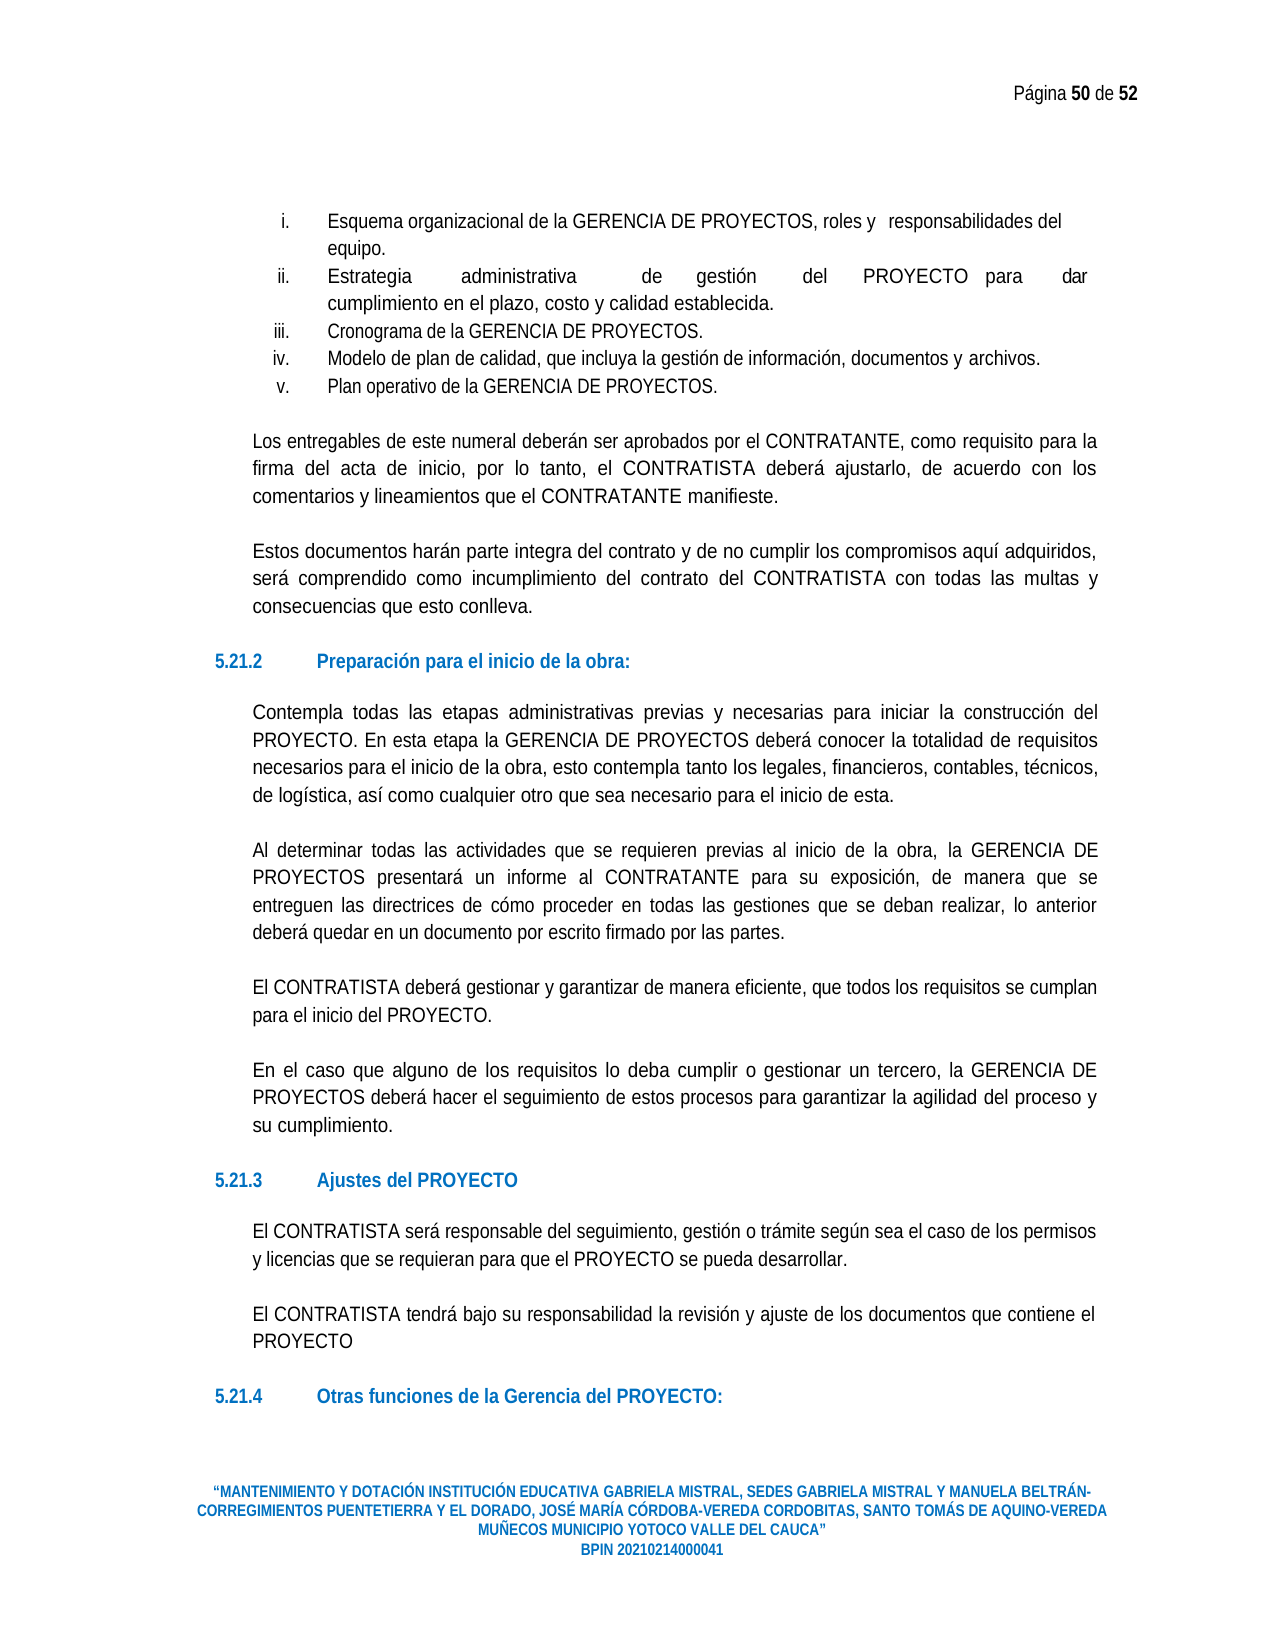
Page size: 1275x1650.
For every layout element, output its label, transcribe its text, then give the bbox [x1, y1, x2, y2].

list Modelo de plan de calidad, que incluya la gestión de información, documentos y archivos. [290, 346, 1098, 370]
text El CONTRATISTA deberá gestionar y garantizar de manera eficiente, que todos los requisitos se cumplan para el inicio del PROYECTO. [252, 975, 1098, 1027]
text En el caso que alguno de los requisitos lo deba cumplir o gestionar un tercero, la GERENCIA DE PROYECTOS deberá hacer el seguimiento de estos procesos para garantizar la agilidad del proceso y su cumplimiento. [252, 1058, 1098, 1137]
list Plan operativo de la GERENCIA DE PROYECTOS. [290, 374, 1137, 398]
subtitle Otras funciones de la Gerencia del PROYECTO: [215, 1384, 1137, 1408]
text Estos documentos harán parte integra del contrato y de no cumplir los compromisos aquí adquiridos, será comprendido como incumplimiento del contrato del CONTRATISTA con todas las multas y consecuencias que esto conlleva. [252, 539, 1098, 618]
list Estrategia administrativa de gestión del PROYECTO para dar cumplimiento en el plazo, costo y calidad establecida. [290, 264, 1098, 315]
list Esquema organizacional de la GERENCIA DE PROYECTOS, roles y responsabilidades del equipo. [290, 209, 1098, 260]
text El CONTRATISTA tendrá bajo su responsabilidad la revisión y ajuste de los documentos que contiene el PROYECTO [252, 1302, 1098, 1353]
subtitle Preparación para el inicio de la obra: [215, 649, 1137, 673]
text Contempla todas las etapas administrativas previas y necesarias para iniciar la construcción del PROYECTO. En esta etapa la GERENCIA DE PROYECTOS deberá conocer la totalidad de requisitos necesarios para el inicio de la obra, esto contempla tanto los legales, financieros, contables, técnicos, de logística, así como cualquier otro que sea necesario para el inicio de esta. [252, 700, 1098, 807]
text Los entregables de este numeral deberán ser aprobados por el CONTRATANTE, como requisito para la firma del acta de inicio, por lo tanto, el CONTRATISTA deberá ajustarlo, de acuerdo con los comentarios y lineamientos que el CONTRATANTE manifieste. [252, 429, 1098, 508]
list Cronograma de la GERENCIA DE PROYECTOS. [290, 319, 1137, 343]
text El CONTRATISTA será responsable del seguimiento, gestión o trámite según sea el caso de los permisos y licencias que se requieran para que el PROYECTO se pueda desarrollar. [252, 1219, 1098, 1271]
subtitle Ajustes del PROYECTO [215, 1168, 1137, 1192]
text Al determinar todas las actividades que se requieren previas al inicio de la obra, la GERENCIA DE PROYECTOS presentará un informe al CONTRATANTE para su exposición, de manera que se entreguen las directrices de cómo proceder en todas las gestiones que se deban realizar, lo anterior deberá quedar en un documento por escrito firmado por las partes. [252, 838, 1098, 944]
